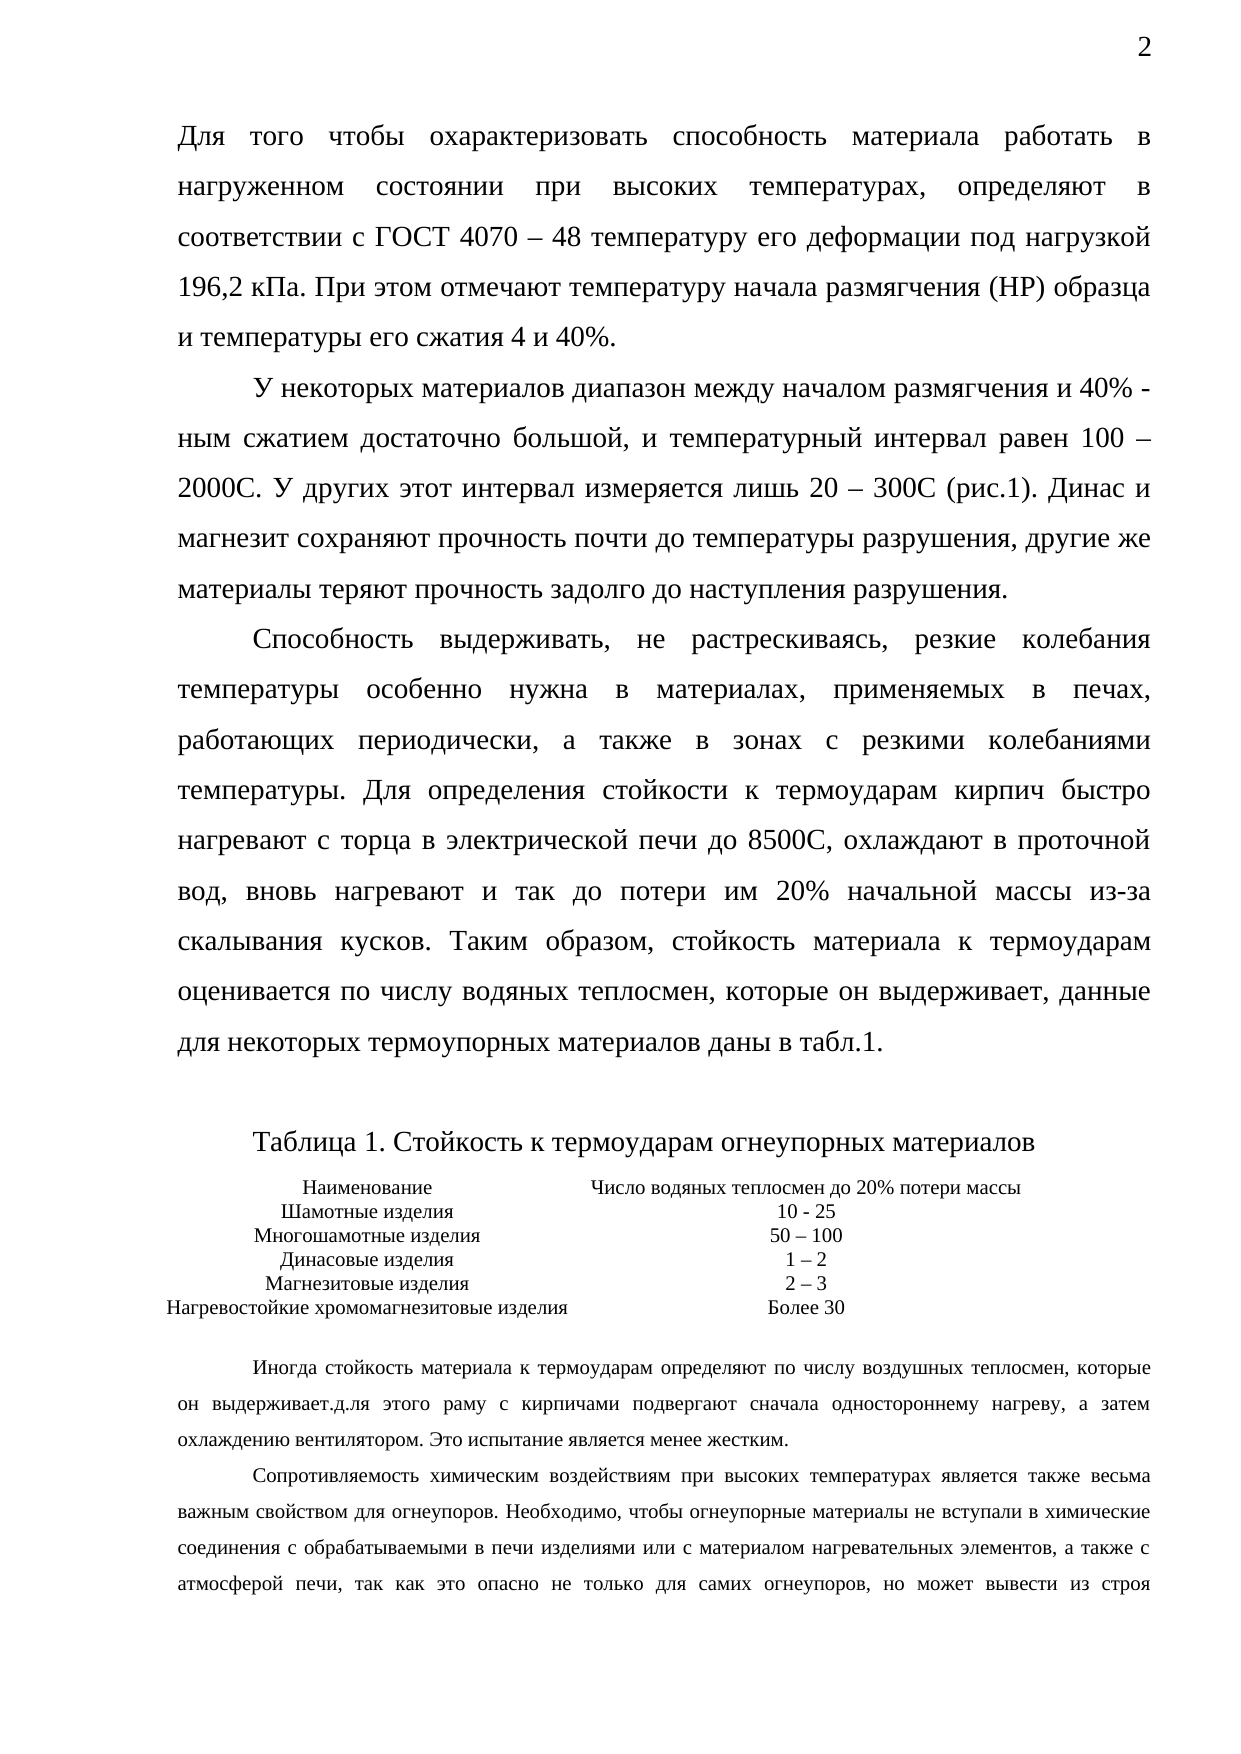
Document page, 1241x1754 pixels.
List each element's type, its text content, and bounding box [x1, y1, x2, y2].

table_cell Динасовые изделия [155, 1247, 579, 1271]
table_cell Магнезитовые изделия [155, 1271, 579, 1295]
text Способность выдерживать, не растрескиваясь, резкие колебания температуры особенно нужна в материалах, применяемых в печах, работающих периодически, а также в зонах с резкими колебаниями температуры. Для определения стойкости к термоударам кирпич быстро нагревают с торца в электрической печи до 8500С, охлаждают в проточной вод, вновь нагревают и так до потери им 20% начальной массы из-за скалывания кусков. Таким образом, стойкость материала к термоударам оценивается по числу водяных теплосмен, которые он выдерживает, данные для некоторых термоупорных материалов даны в табл.1. [177, 621, 1152, 1057]
text Таблица 1. Стойкость к термоударам огнеупорных материалов [177, 1124, 1152, 1158]
table_cell Нагревостойкие хромомагнезитовые изделия [155, 1295, 579, 1319]
table_cell 1 – 2 [579, 1247, 1033, 1271]
text Иногда стойкость материала к термоударам определяют по числу воздушных теплосмен, которые он выдерживает.д.ля этого раму с кирпичами подвергают сначала одностороннему нагреву, а затем охлаждению вентилятором. Это испытание является менее жестким. [177, 1355, 1152, 1451]
text У некоторых материалов диапазон между началом размягчения и 40% -ным сжатием достаточно большой, и температурный интервал равен 100 – 2000С. У других этот интервал измеряется лишь 20 – 300С (рис.1). Динас и магнезит сохраняют прочность почти до температуры разрушения, другие же материалы теряют прочность задолго до наступления разрушения. [177, 370, 1152, 604]
table_cell Более 30 [579, 1295, 1033, 1319]
table_cell 50 – 100 [579, 1223, 1033, 1247]
table_cell 2 – 3 [579, 1271, 1033, 1295]
table_header Число водяных теплосмен до 20% потери массы [579, 1175, 1033, 1199]
table_cell Шамотные изделия [155, 1199, 579, 1223]
table_cell 10 - 25 [579, 1199, 1033, 1223]
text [177, 1463, 1152, 1595]
table_cell Многошамотные изделия [155, 1223, 579, 1247]
table_header Наименование [155, 1175, 579, 1199]
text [177, 118, 1152, 353]
